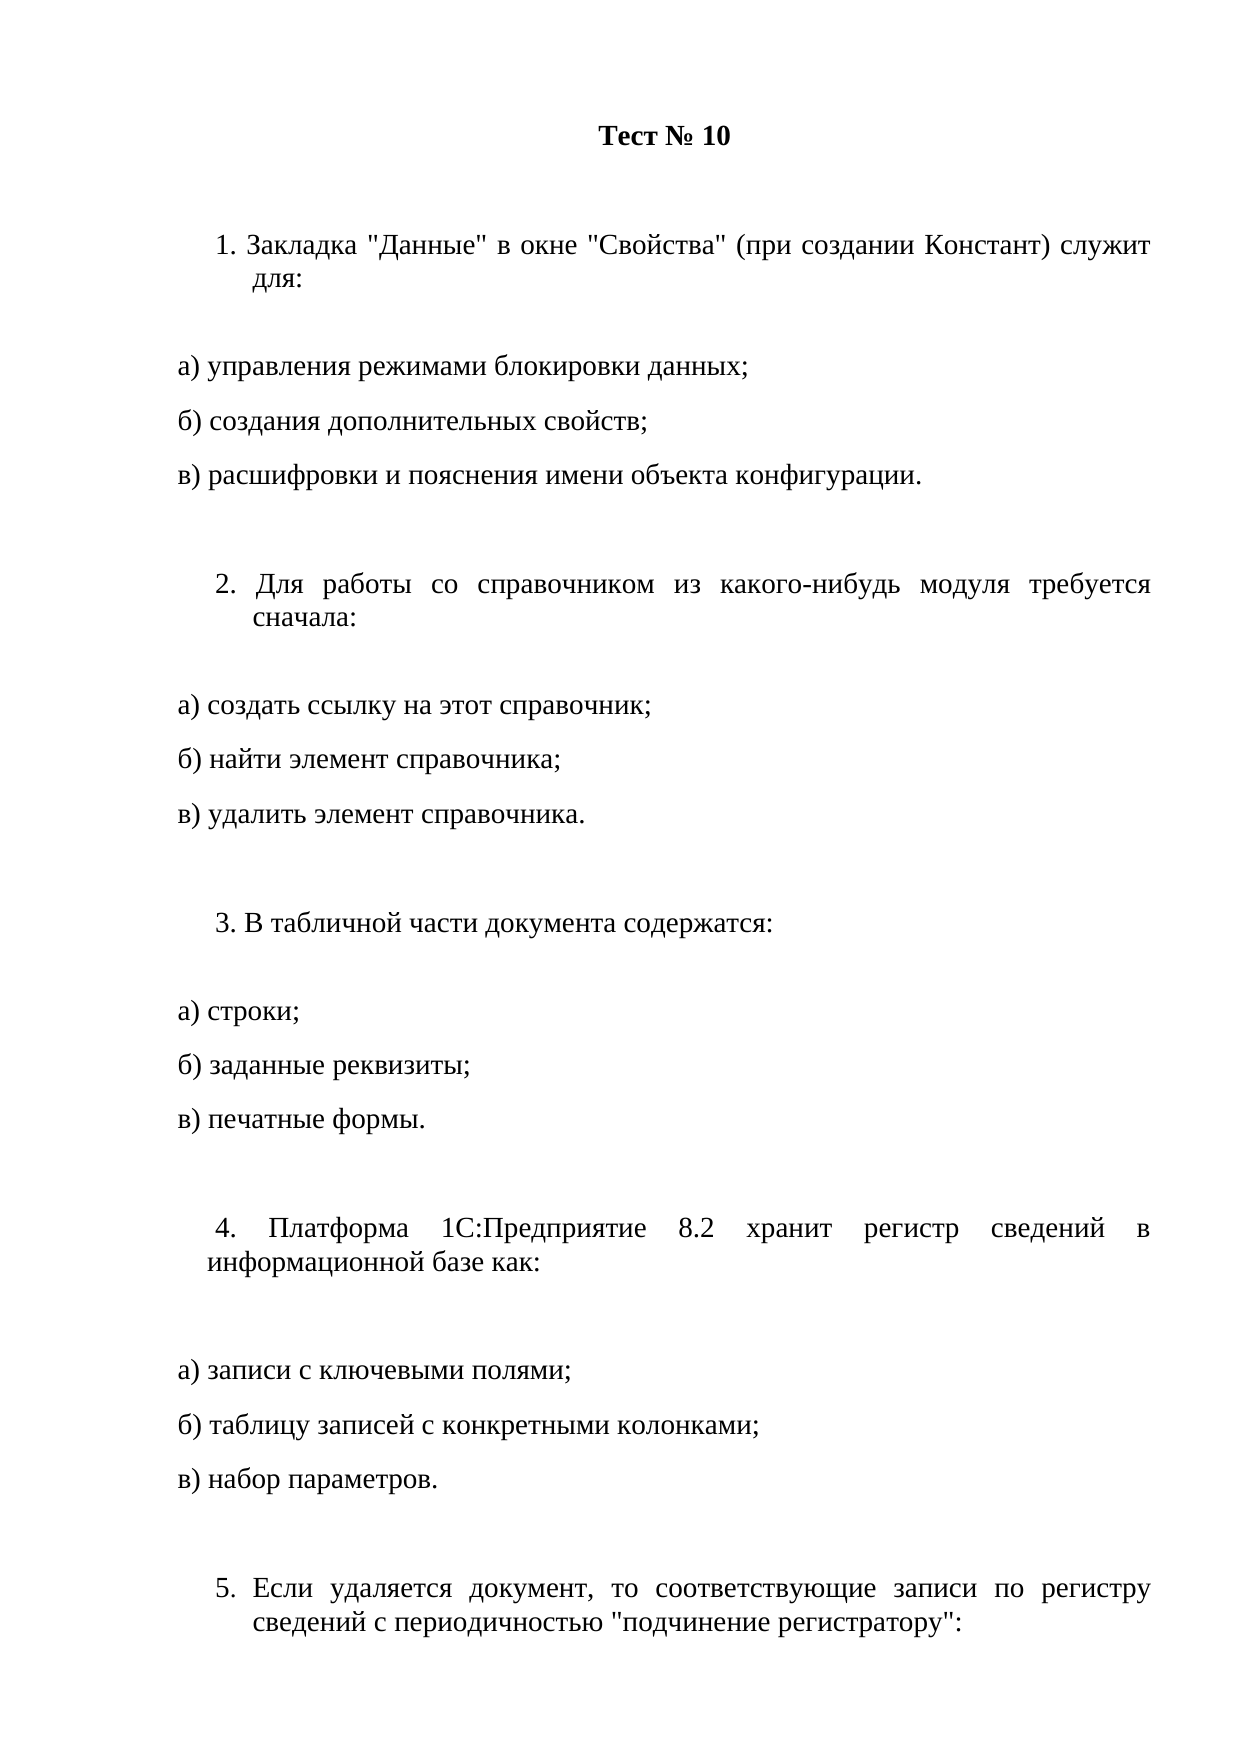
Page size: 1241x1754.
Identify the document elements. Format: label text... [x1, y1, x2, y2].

text в) набор параметров. [177, 1461, 1152, 1495]
text б) создания дополнительных свойств; [177, 403, 1152, 436]
text б) найти элемент справочника; [177, 742, 1152, 775]
text в) расшифровки и пояснения имени объекта конфигурации. [177, 457, 1152, 491]
text Тест № 10 [177, 118, 1152, 152]
text в) печатные формы. [177, 1101, 1152, 1135]
text а) управления режимами блокировки данных; [177, 348, 1152, 382]
list Если удаляется документ, то соответствующие записи по регистру сведений с периодичностью "подчинение регистратору": [215, 1570, 1152, 1637]
list 1. Закладка "Данные" в окне "Свойства" (при создании Констант) служит для: [215, 227, 1152, 294]
list 2. Для работы со справочником из какого-нибудь модуля требуется сначала: [215, 566, 1152, 633]
text а) создать ссылку на этот справочник; [177, 687, 1152, 721]
text б) таблицу записей с конкретными колонками; [177, 1407, 1152, 1440]
text 4. Платформа 1С:Предприятие 8.2 хранит регистр сведений в информационной базе как: [207, 1210, 1152, 1277]
text б) заданные реквизиты; [177, 1047, 1152, 1081]
text а) записи с ключевыми полями; [177, 1352, 1152, 1386]
list 3. В табличной части документа содержатся: [215, 905, 1152, 938]
text а) строки; [177, 993, 1152, 1026]
text в) удалить элемент справочника. [177, 796, 1152, 829]
